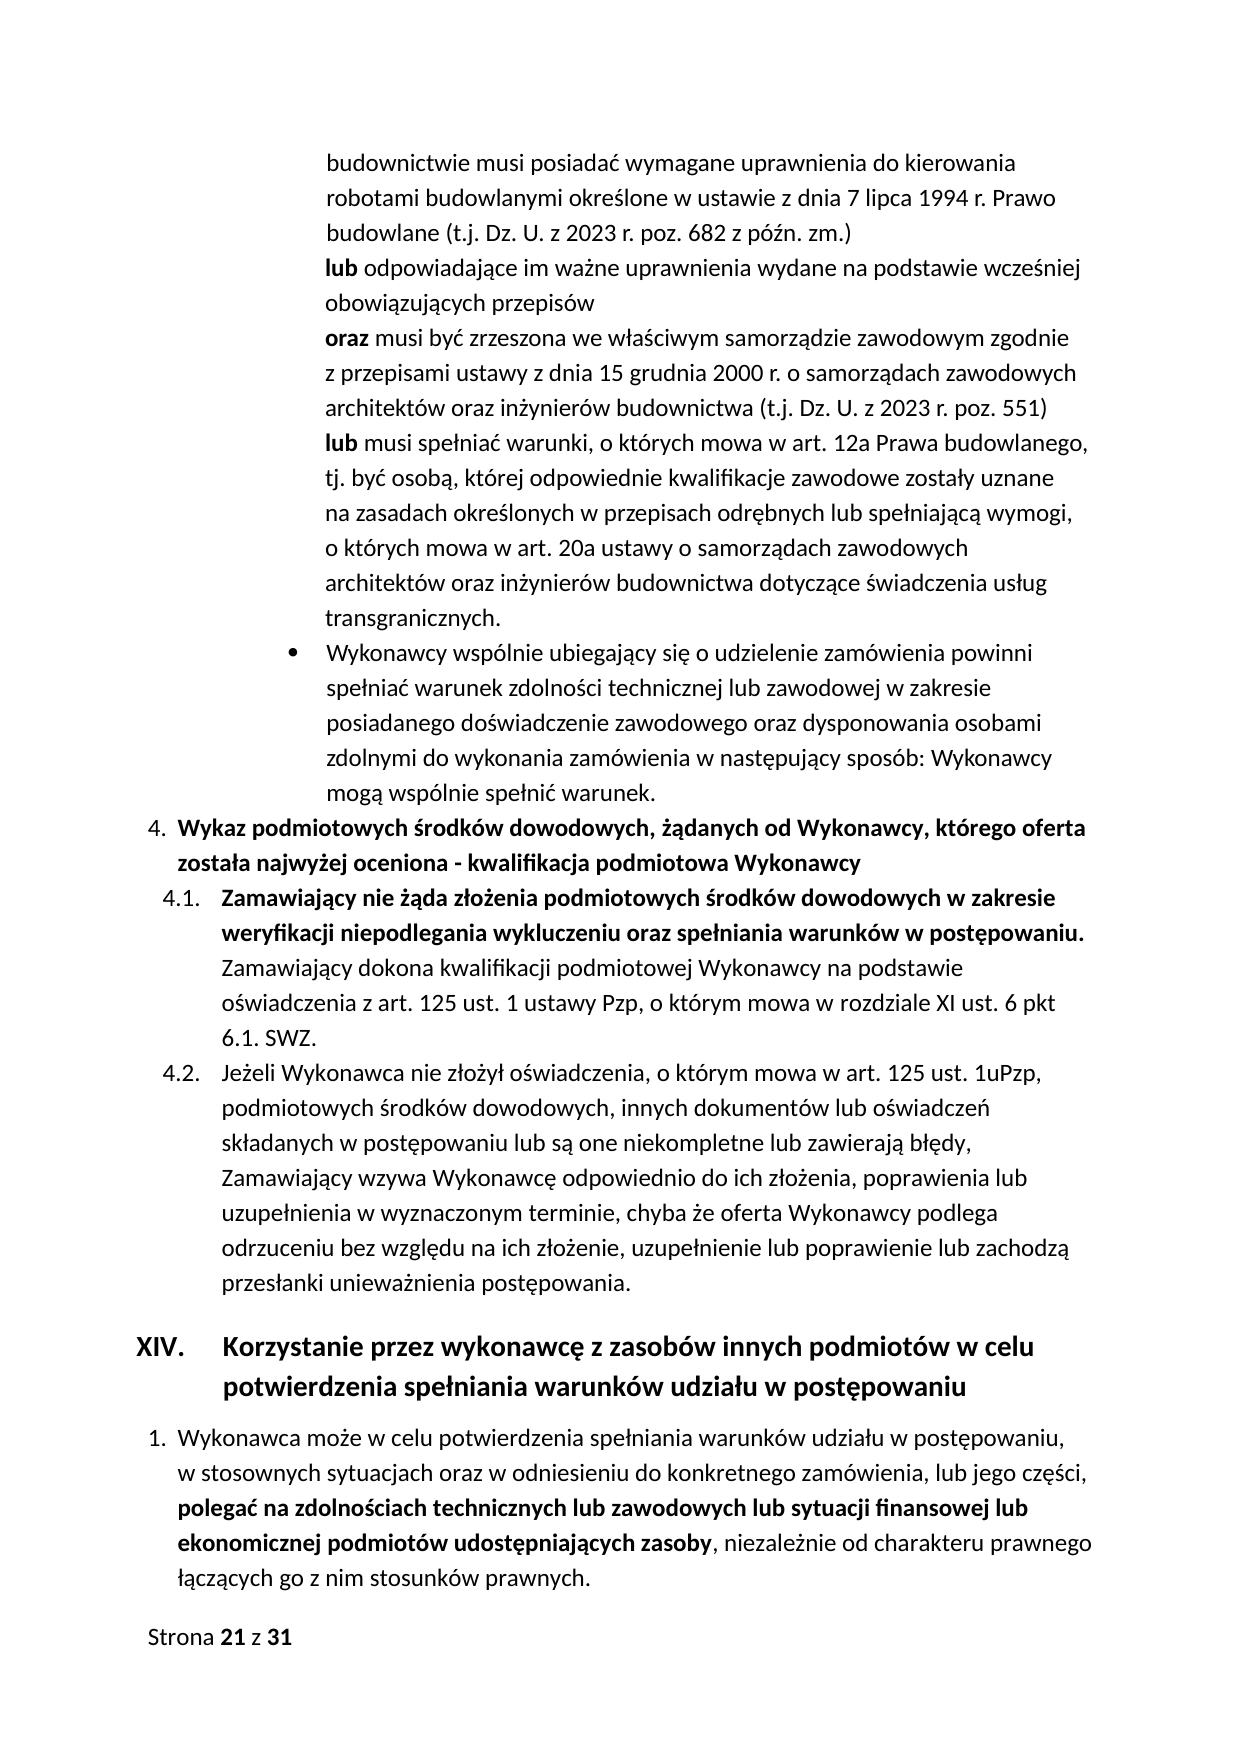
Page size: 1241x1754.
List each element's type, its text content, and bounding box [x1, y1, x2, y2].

list Zamawiający nie żąda złożenia podmiotowych środków dowodowych w zakresie weryfikacji niepodlegania wykluczeniu oraz spełniania warunków w postępowaniu. Zamawiający dokona kwalifikacji podmiotowej Wykonawcy na podstawie oświadczenia z art. 125 ust. 1 ustawy Pzp, o którym mowa w rozdziale XI ust. 6 pkt 6.1. SWZ. [162, 883, 1093, 1053]
list Wykonawcy wspólnie ubiegający się o udzielenie zamówienia powinni spełniać warunek zdolności technicznej lub zawodowej w zakresie posiadanego doświadczenie zawodowego oraz dysponowania osobami zdolnymi do wykonania zamówienia w następujący sposób: Wykonawcy mogą wspólnie spełnić warunek. [288, 638, 1093, 808]
list Jeżeli Wykonawca nie złożył oświadczenia, o którym mowa w art. 125 ust. 1uPzp, podmiotowych środków dowodowych, innych dokumentów lub oświadczeń składanych w postępowaniu lub są one niekompletne lub zawierają błędy, Zamawiający wzywa Wykonawcę odpowiednio do ich złożenia, poprawienia lub uzupełnienia w wyznaczonym terminie, chyba że oferta Wykonawcy podlega odrzuceniu bez względu na ich złożenie, uzupełnienie lub poprawienie lub zachodzą przesłanki unieważnienia postępowania. [162, 1058, 1093, 1298]
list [288, 148, 1093, 248]
text lub musi spełniać warunki, o których mowa w art. 12a Prawa budowlanego, tj. być osobą, której odpowiednie kwalifikacje zawodowe zostały uznane na zasadach określonych w przepisach odrębnych lub spełniającą wymogi, o których mowa w art. 20a ustawy o samorządach zawodowych architektów oraz inżynierów budownictwa dotyczące świadczenia usług transgranicznych. [325, 428, 1093, 633]
text lub odpowiadające im ważne uprawnienia wydane na podstawie wcześniej obowiązujących przepisów [325, 253, 1093, 318]
list Wykonawca może w celu potwierdzenia spełniania warunków udziału w postępowaniu, w stosownych sytuacjach oraz w odniesieniu do konkretnego zamówienia, lub jego części, polegać na zdolnościach technicznych lub zawodowych lub sytuacji finansowej lub ekonomicznej podmiotów udostępniających zasoby, niezależnie od charakteru prawnego łączących go z nim stosunków prawnych. [148, 1422, 1093, 1592]
text oraz musi być zrzeszona we właściwym samorządzie zawodowym zgodnie z przepisami ustawy z dnia 15 grudnia 2000 r. o samorządach zawodowych architektów oraz inżynierów budownictwa (t.j. Dz. U. z 2023 r. poz. 551) [325, 323, 1093, 423]
subtitle Korzystanie przez wykonawcę z zasobów innych podmiotów w celu potwierdzenia spełniania warunków udziału w postępowaniu [185, 1328, 1093, 1404]
list Wykaz podmiotowych środków dowodowych, żądanych od Wykonawcy, którego oferta została najwyżej oceniona - kwalifikacja podmiotowa Wykonawcy [148, 813, 1093, 878]
